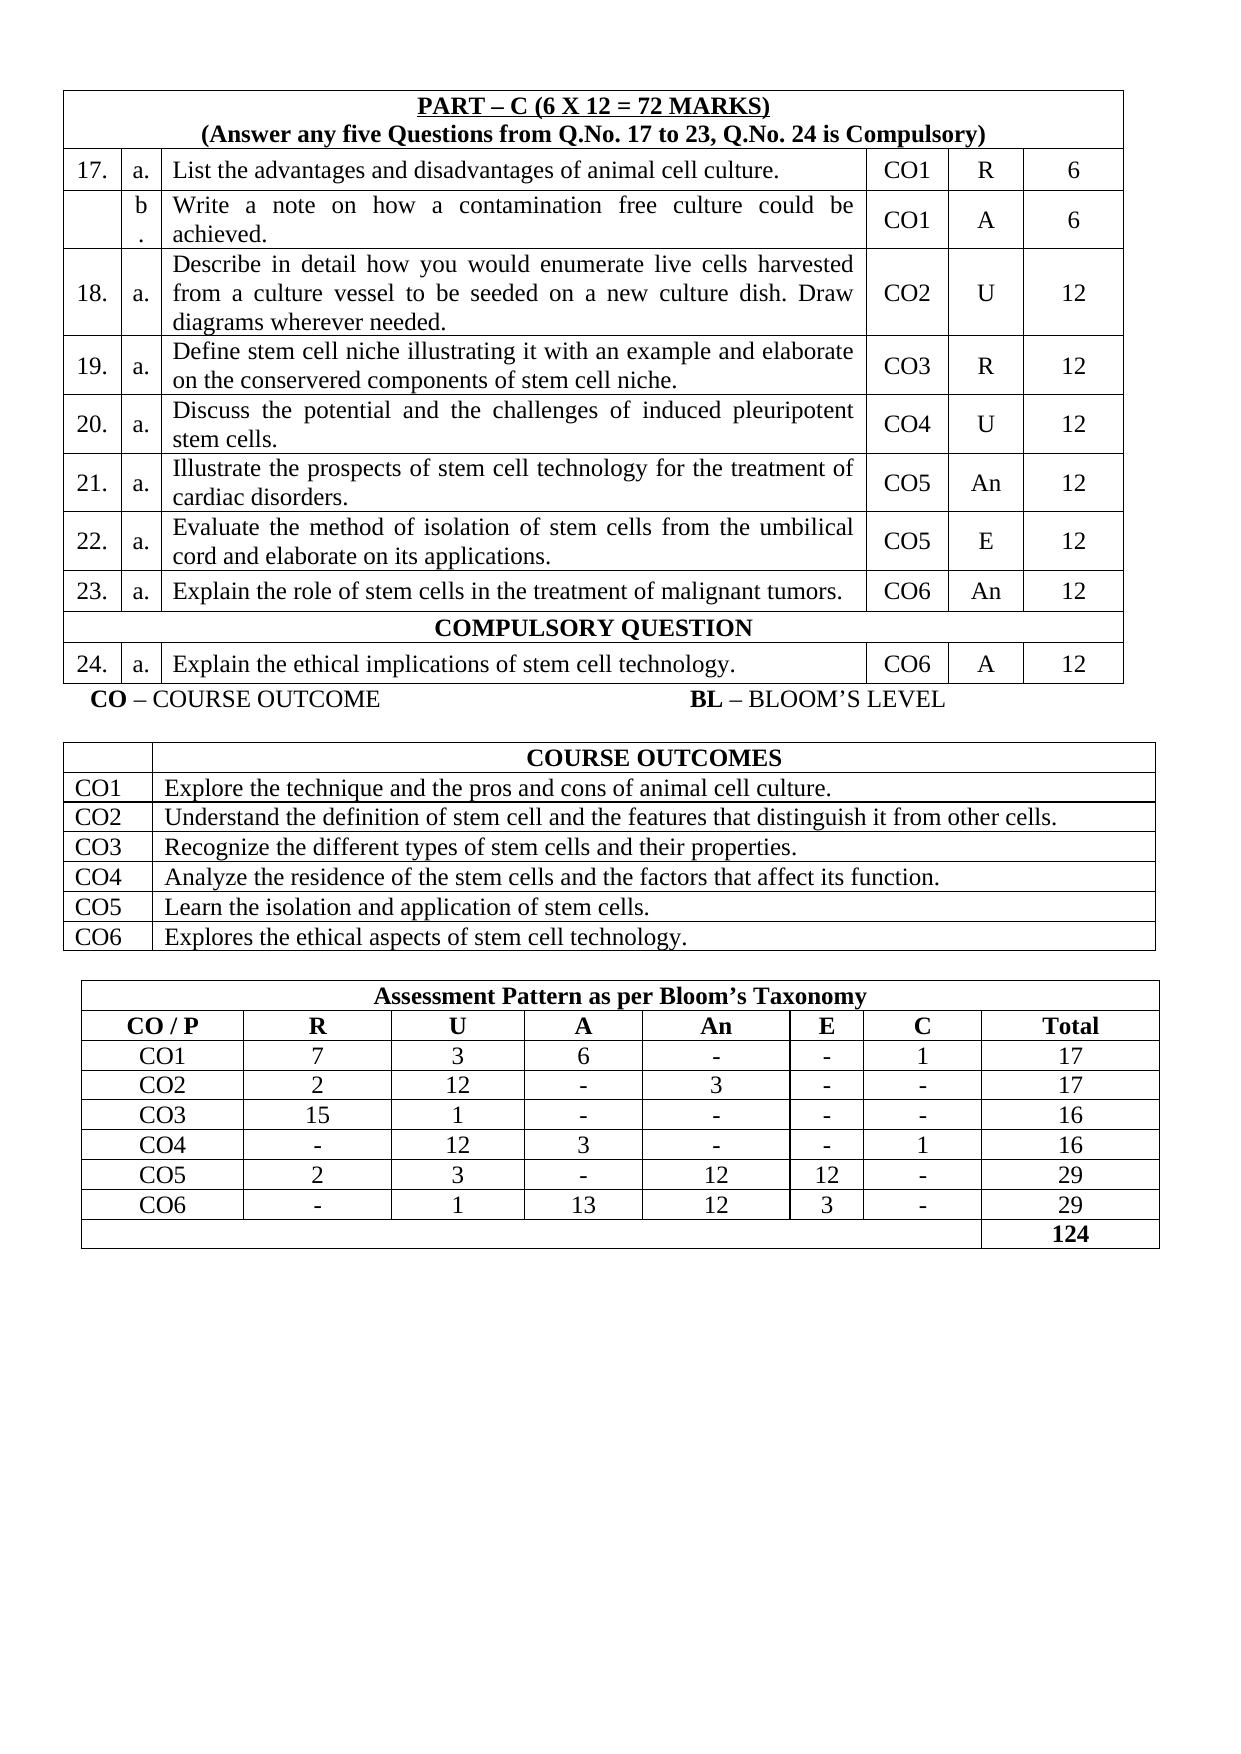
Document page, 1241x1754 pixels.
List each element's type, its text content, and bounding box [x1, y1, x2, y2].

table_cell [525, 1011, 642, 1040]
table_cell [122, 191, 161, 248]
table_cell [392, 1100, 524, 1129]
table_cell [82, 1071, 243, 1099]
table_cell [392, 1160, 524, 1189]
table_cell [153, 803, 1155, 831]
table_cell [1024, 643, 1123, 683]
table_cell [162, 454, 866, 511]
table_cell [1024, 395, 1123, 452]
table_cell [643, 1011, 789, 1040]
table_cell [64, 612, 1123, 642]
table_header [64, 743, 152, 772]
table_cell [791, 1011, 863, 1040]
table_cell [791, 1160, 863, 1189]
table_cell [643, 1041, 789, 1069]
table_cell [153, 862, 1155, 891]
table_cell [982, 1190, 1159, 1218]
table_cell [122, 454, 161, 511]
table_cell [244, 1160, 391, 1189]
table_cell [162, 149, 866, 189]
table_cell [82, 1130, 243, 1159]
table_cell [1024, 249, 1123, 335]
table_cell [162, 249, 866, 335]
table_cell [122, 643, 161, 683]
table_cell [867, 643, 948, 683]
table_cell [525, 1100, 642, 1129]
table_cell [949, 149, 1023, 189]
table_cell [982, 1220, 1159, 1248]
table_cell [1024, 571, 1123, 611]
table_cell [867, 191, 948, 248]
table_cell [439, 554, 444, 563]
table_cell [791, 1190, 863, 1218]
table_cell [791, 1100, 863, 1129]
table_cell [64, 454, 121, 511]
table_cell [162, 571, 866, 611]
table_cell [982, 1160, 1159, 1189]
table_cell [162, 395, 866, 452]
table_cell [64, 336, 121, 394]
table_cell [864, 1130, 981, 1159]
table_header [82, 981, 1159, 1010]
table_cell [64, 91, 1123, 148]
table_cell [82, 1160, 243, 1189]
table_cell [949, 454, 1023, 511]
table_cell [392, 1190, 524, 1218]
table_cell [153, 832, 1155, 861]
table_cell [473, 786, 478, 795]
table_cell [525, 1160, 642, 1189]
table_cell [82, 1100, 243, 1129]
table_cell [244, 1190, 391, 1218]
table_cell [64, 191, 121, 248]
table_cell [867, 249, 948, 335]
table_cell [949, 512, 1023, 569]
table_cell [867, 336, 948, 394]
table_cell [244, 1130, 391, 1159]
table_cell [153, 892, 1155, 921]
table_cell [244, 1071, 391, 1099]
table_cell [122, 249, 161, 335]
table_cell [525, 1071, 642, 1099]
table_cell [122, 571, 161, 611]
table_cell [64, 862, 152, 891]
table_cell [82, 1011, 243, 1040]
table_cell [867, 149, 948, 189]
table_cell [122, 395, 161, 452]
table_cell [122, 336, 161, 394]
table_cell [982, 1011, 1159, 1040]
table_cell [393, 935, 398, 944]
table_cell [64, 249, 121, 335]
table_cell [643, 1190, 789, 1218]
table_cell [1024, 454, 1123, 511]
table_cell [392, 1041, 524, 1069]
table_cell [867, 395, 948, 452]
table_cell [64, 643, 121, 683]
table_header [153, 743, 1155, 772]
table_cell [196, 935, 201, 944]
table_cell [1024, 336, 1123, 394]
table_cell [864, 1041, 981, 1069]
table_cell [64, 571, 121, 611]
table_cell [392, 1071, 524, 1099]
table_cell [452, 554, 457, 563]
text CO – COURSE OUTCOME BL – BLOOM’S LEVEL [90, 684, 1150, 713]
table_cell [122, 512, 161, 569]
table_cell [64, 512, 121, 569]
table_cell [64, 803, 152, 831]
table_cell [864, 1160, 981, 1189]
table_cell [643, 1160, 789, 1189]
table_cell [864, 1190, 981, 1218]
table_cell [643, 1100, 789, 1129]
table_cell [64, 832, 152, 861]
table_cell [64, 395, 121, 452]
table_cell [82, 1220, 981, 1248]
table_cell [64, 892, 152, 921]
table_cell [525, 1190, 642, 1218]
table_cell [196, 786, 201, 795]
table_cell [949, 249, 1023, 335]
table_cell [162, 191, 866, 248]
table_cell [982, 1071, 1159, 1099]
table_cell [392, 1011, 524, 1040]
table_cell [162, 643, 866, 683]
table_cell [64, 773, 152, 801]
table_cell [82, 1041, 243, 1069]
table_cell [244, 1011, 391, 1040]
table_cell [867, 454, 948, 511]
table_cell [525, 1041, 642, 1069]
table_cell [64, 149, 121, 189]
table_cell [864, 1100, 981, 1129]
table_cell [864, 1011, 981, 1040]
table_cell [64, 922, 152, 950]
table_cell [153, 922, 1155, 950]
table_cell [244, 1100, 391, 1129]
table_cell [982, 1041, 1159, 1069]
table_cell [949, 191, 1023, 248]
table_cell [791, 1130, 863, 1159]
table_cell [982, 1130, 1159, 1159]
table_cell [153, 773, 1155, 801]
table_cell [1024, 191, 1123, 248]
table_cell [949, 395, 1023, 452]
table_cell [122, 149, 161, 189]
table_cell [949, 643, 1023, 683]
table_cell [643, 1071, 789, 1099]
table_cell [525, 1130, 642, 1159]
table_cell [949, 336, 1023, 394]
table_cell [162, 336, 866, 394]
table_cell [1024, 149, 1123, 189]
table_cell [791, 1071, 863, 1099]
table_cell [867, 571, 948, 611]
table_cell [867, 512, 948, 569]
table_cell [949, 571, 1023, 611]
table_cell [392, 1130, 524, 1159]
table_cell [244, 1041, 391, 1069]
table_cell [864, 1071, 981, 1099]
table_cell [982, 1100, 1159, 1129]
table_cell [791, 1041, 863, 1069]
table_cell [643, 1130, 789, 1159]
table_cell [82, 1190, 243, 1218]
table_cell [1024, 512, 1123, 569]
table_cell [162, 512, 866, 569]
